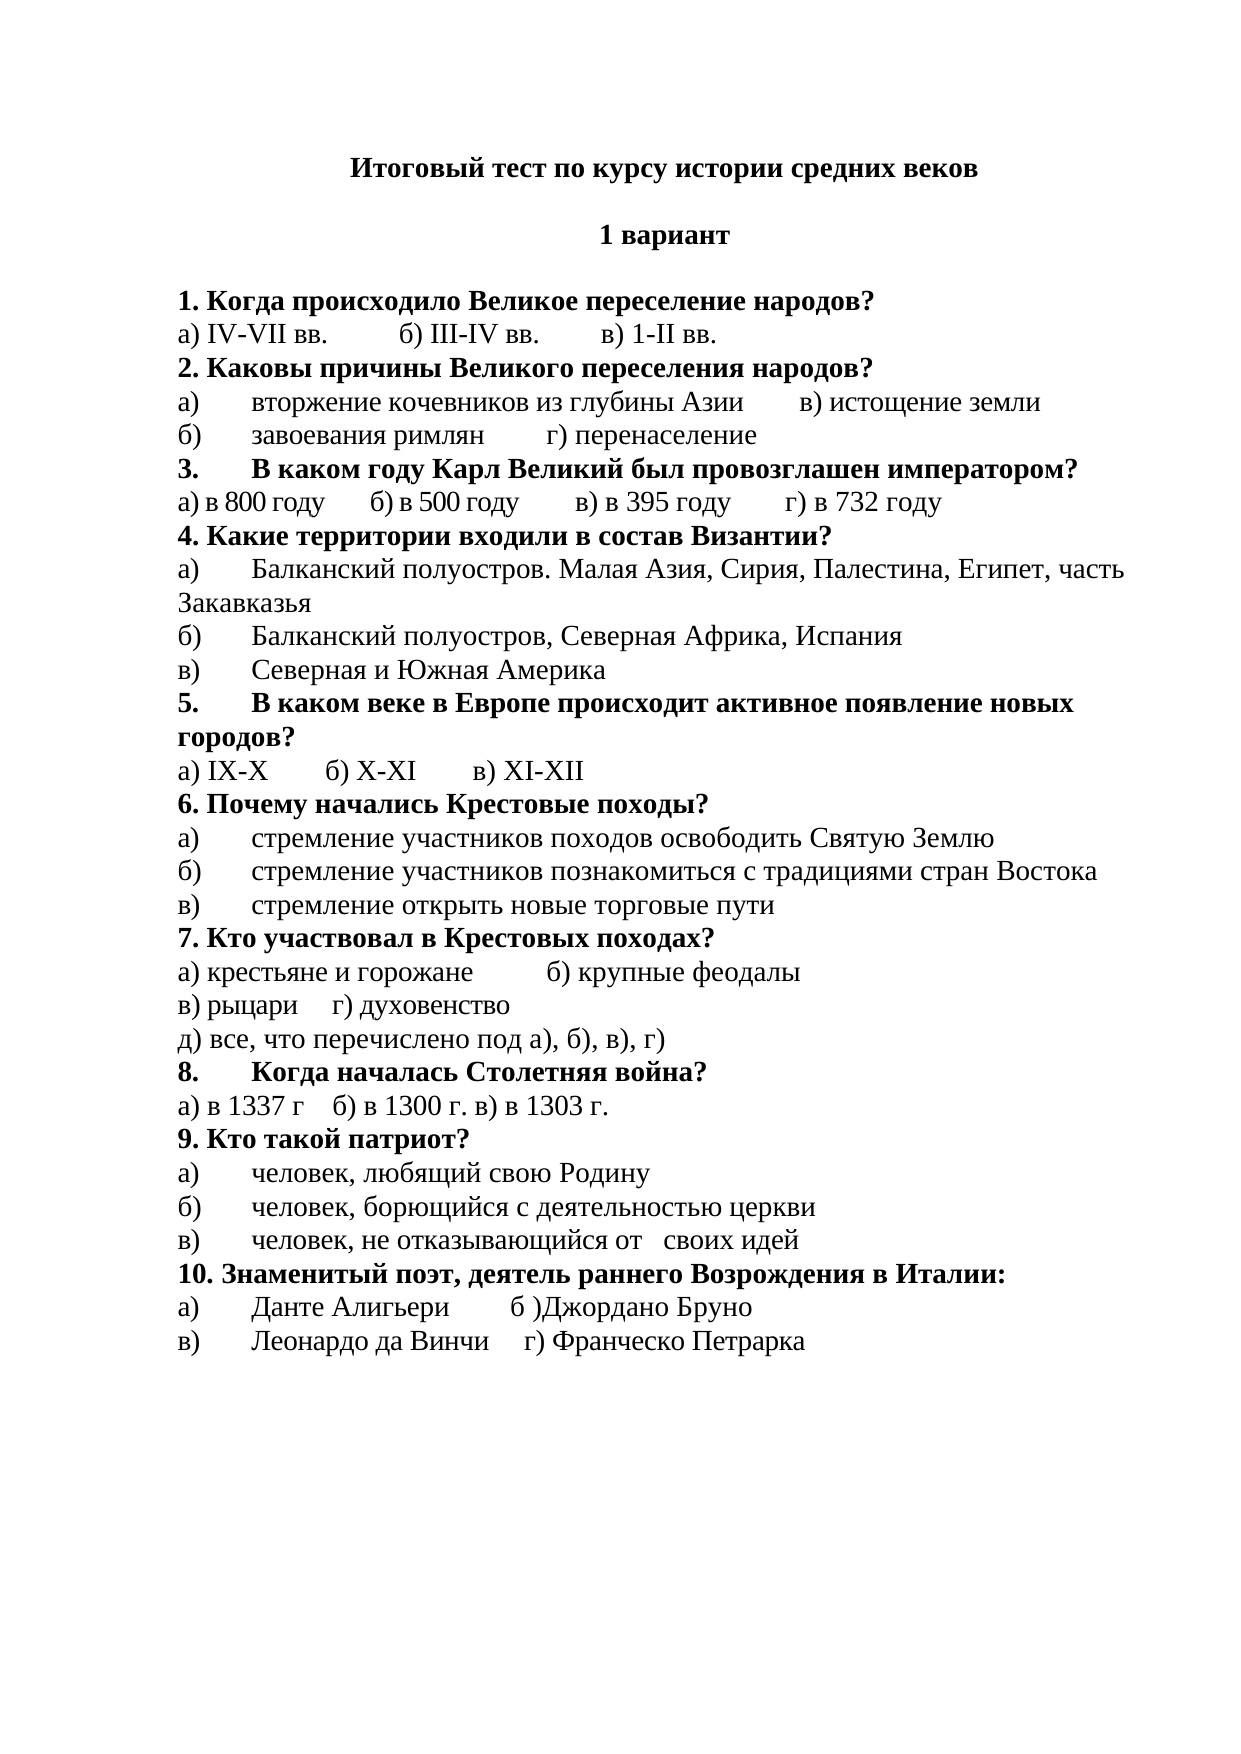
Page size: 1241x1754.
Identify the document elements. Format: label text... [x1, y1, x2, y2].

text в) человек, не отказывающийся от своих идей [177, 1223, 1131, 1256]
text а) IV-VII вв. б) III-IV вв. в) 1-II вв. [177, 317, 1131, 351]
text а) в 800 году б) в 500 году в) в 395 году г) в 732 году [177, 485, 1131, 518]
text 4. Какие территории входили в состав Византии? [177, 518, 1131, 552]
text 5. В каком веке в Европе происходит активное появление новых городов? [177, 686, 1101, 753]
text а) Данте Алигьери б )Джордано Бруно [177, 1290, 1131, 1323]
text в) Северная и Южная Америка [177, 653, 1131, 686]
text 7. Кто участвовал в Крестовых походах? [177, 921, 1131, 954]
text в) Леонардо да Винчи г) Франческо Петрарка [177, 1323, 1131, 1357]
text а) стремление участников походов освободить Святую Землю [177, 820, 1131, 854]
text а) вторжение кочевников из глубины Азии в) истощение земли [177, 384, 1131, 418]
text б) человек, борющийся с деятельностью церкви [177, 1189, 1131, 1223]
text б) стремление участников познакомиться с традициями стран Востока [177, 854, 1131, 887]
text 3. В каком году Карл Великий был провозглашен императором? [177, 451, 1131, 485]
text б) завоевания римлян г) перенаселение [177, 418, 1131, 451]
text 10. Знаменитый поэт, деятель раннего Возрождения в Италии: [177, 1256, 1131, 1290]
text в) рыцари г) духовенство [177, 988, 1131, 1022]
text б) Балканский полуостров, Северная Африка, Испания [177, 619, 1131, 653]
text а) Балканский полуостров. Малая Азия, Сирия, Палестина, Египет, часть Закавказья [177, 552, 1131, 619]
text а) крестьяне и горожане б) крупные феодалы [177, 954, 1131, 988]
text а) в 1337 г б) в 1300 г. в) в 1303 г. [177, 1089, 1131, 1122]
text а) человек, любящий свою Родину [177, 1156, 1131, 1189]
text Итоговый тест по курсу истории средних веков [350, 150, 1131, 183]
text в) стремление открыть новые торговые пути [177, 887, 1131, 921]
text д) все, что перечислено под а), б), в), г) [177, 1022, 1131, 1055]
text 1. Когда происходило Великое переселение народов? [177, 284, 1131, 317]
text a) IX-X б) X-XI в) XI-XII [177, 753, 1131, 787]
text 2. Каковы причины Великого переселения народов? [177, 351, 1131, 384]
text 6. Почему начались Крестовые походы? [177, 787, 1131, 820]
text 8. Когда началась Столетняя война? [177, 1055, 1131, 1089]
text 9. Кто такой патриот? [177, 1122, 1131, 1156]
text 1 вариант [599, 217, 1131, 251]
